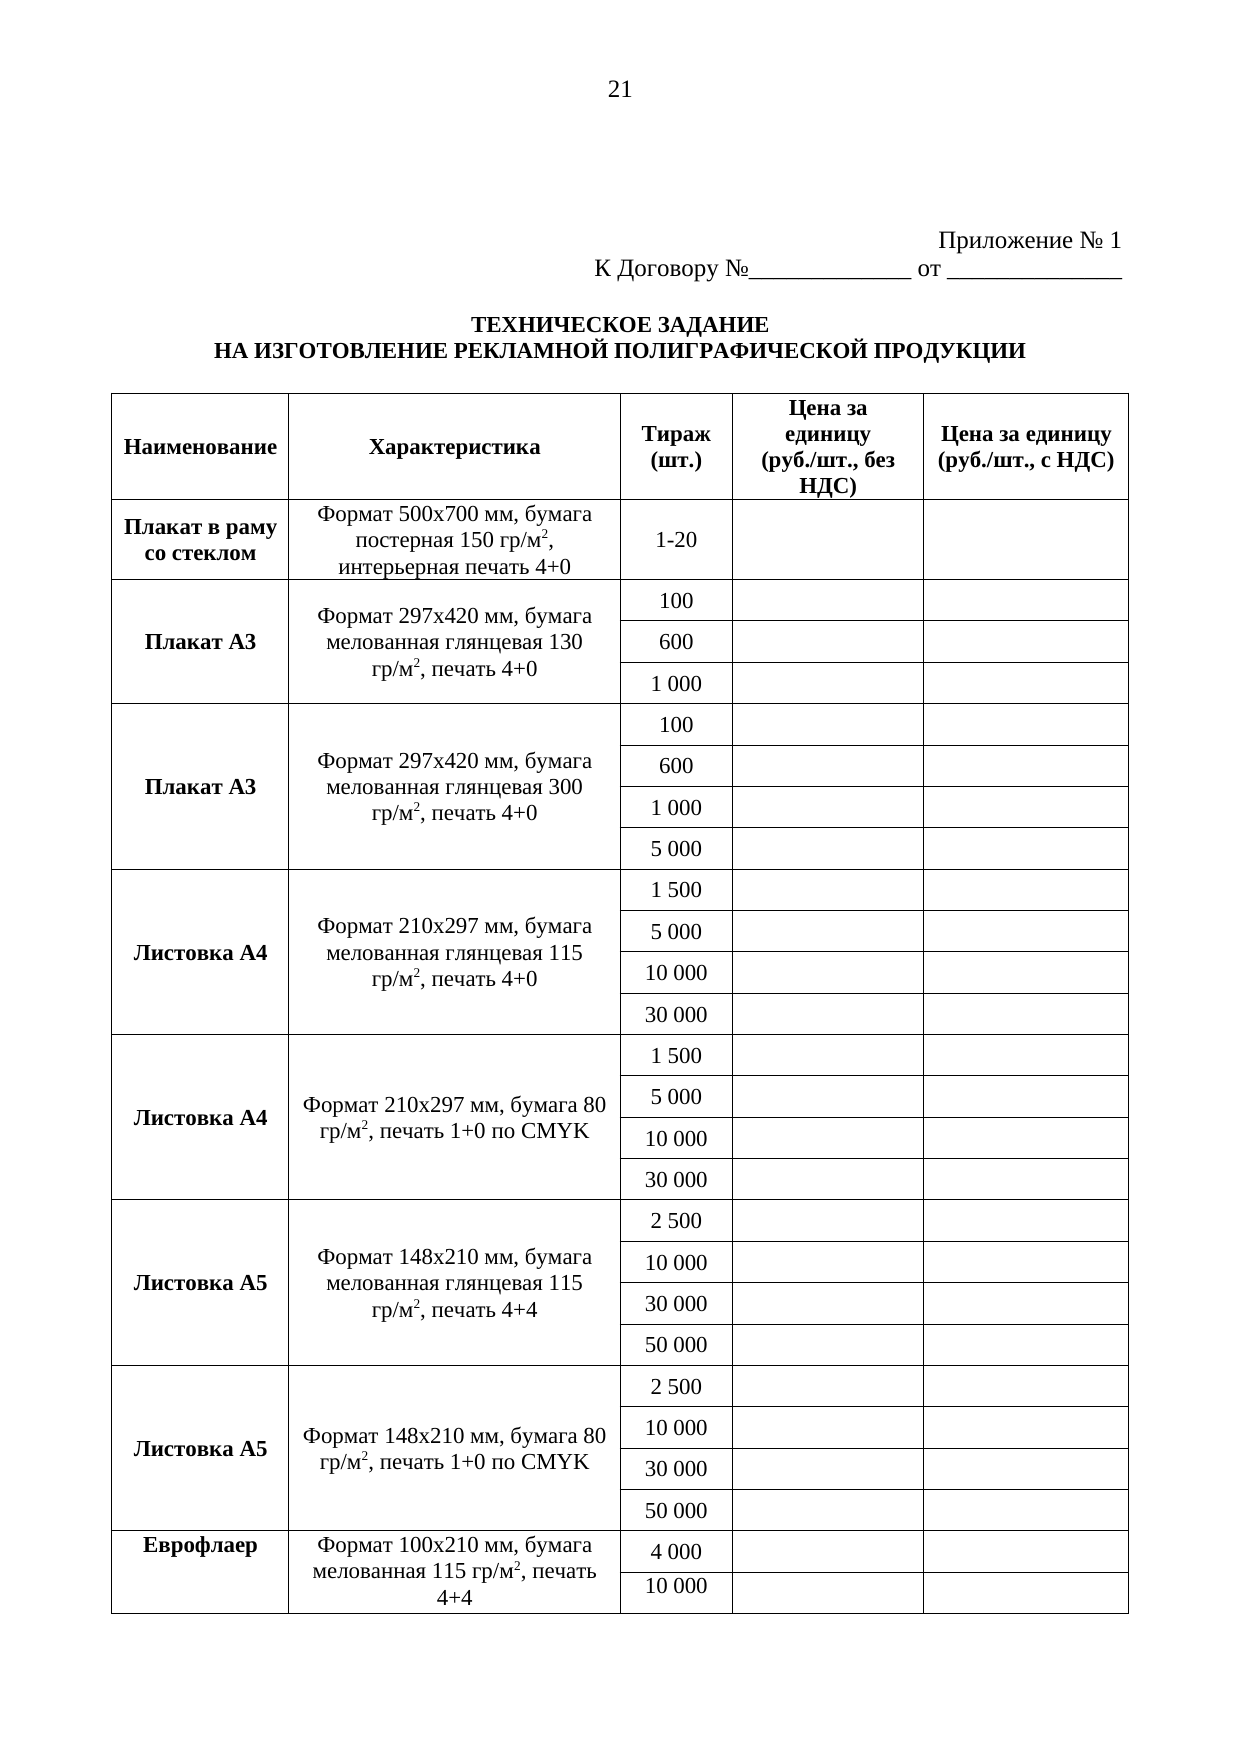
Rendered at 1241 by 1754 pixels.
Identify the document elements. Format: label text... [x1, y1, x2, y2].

table_cell Листовка А5 [112, 1200, 288, 1365]
table_cell [924, 787, 1128, 827]
table_cell [924, 911, 1128, 951]
table_cell [733, 870, 923, 910]
table_cell [733, 1076, 923, 1117]
table_cell 10 000 [621, 1573, 732, 1613]
table_cell Формат 210х297 мм, бумага мелованная глянцевая 115 гр/м2, печать 4+0 [289, 870, 620, 1034]
table_cell [924, 1159, 1128, 1199]
table_cell [733, 1449, 923, 1489]
table_cell [924, 500, 1128, 579]
table_cell [924, 580, 1128, 620]
table_cell [924, 1118, 1128, 1158]
table_cell [733, 704, 923, 744]
table_cell [733, 1283, 923, 1323]
table_cell Формат 210х297 мм, бумага 80 гр/м2, печать 1+0 по CMYK [289, 1035, 620, 1199]
table_cell 1-20 [621, 500, 732, 579]
table_cell [924, 663, 1128, 703]
table_cell [733, 1200, 923, 1241]
table_header Характеристика [289, 394, 620, 499]
table_cell 1 500 [621, 1035, 732, 1075]
table_cell [733, 952, 923, 993]
table_cell 100 [621, 580, 732, 620]
table_cell [924, 1035, 1128, 1075]
table_cell 4 000 [621, 1531, 732, 1572]
text К Договору №_____________ от ______________ [118, 253, 1122, 282]
table_cell 600 [621, 621, 732, 662]
table_cell 30 000 [621, 1159, 732, 1199]
table_cell [924, 952, 1128, 993]
table_header Тираж (шт.) [621, 394, 732, 499]
table_cell Плакат А3 [112, 704, 288, 868]
table_cell 30 000 [621, 1449, 732, 1489]
table_cell [733, 1531, 923, 1572]
table_cell [924, 1490, 1128, 1530]
table_cell 600 [621, 746, 732, 786]
table_cell 5 000 [621, 828, 732, 868]
table_cell 10 000 [621, 1118, 732, 1158]
table_cell [733, 1325, 923, 1365]
table_cell 10 000 [621, 952, 732, 993]
table_cell [733, 1490, 923, 1530]
table_cell 50 000 [621, 1490, 732, 1530]
table_cell [733, 787, 923, 827]
table_cell [924, 1573, 1128, 1613]
table_cell [924, 746, 1128, 786]
table_cell [733, 746, 923, 786]
table_cell 30 000 [621, 1283, 732, 1323]
table_cell [733, 1242, 923, 1282]
table_header Цена за единицу (руб./шт., с НДС) [924, 394, 1128, 499]
table_cell Листовка А5 [112, 1366, 288, 1530]
table_cell [733, 1366, 923, 1406]
table_cell [733, 994, 923, 1034]
table_cell 10 000 [621, 1407, 732, 1447]
table_cell [924, 1325, 1128, 1365]
table_cell Плакат в раму со стеклом [112, 500, 288, 579]
table_header Цена за единицу (руб./шт., без НДС) [733, 394, 923, 499]
table_cell [924, 1076, 1128, 1117]
table_cell [924, 1449, 1128, 1489]
table_cell [924, 1200, 1128, 1241]
table_cell [733, 621, 923, 662]
table_cell [924, 1531, 1128, 1572]
table_cell [924, 704, 1128, 744]
table_cell 1 000 [621, 787, 732, 827]
table_cell 100 [621, 704, 732, 744]
text ТЕХНИЧЕСКОЕ ЗАДАНИЕ [118, 311, 1122, 337]
table_cell Листовка А4 [112, 1035, 288, 1199]
table_cell 1 500 [621, 870, 732, 910]
table_cell [924, 870, 1128, 910]
table_header Наименование [112, 394, 288, 499]
table_cell Формат 100х210 мм, бумага мелованная 115 гр/м2, печать 4+4 [289, 1531, 620, 1613]
table_cell [924, 1283, 1128, 1323]
table_cell 5 000 [621, 1076, 732, 1117]
table_cell [733, 500, 923, 579]
table_cell Листовка А4 [112, 870, 288, 1034]
table_cell 30 000 [621, 994, 732, 1034]
table_cell 50 000 [621, 1325, 732, 1365]
table_cell Плакат А3 [112, 580, 288, 703]
table_cell [924, 828, 1128, 868]
table_cell [733, 1035, 923, 1075]
table_cell 1 000 [621, 663, 732, 703]
table_cell [733, 1118, 923, 1158]
table_cell [733, 1573, 923, 1613]
table_cell 2 500 [621, 1366, 732, 1406]
table_cell 10 000 [621, 1242, 732, 1282]
table_cell [924, 1242, 1128, 1282]
table_cell [733, 580, 923, 620]
table_cell [924, 994, 1128, 1034]
table_cell [924, 1407, 1128, 1447]
table_cell Еврофлаер [112, 1531, 288, 1613]
table_cell [924, 1366, 1128, 1406]
table_cell Формат 297х420 мм, бумага мелованная глянцевая 300 гр/м2, печать 4+0 [289, 704, 620, 868]
table_cell Формат 148х210 мм, бумага 80 гр/м2, печать 1+0 по CMYK [289, 1366, 620, 1530]
table_cell 5 000 [621, 911, 732, 951]
table_cell [733, 828, 923, 868]
text Приложение № 1 [118, 225, 1122, 253]
table_cell Формат 148х210 мм, бумага мелованная глянцевая 115 гр/м2, печать 4+4 [289, 1200, 620, 1365]
table_cell [733, 1159, 923, 1199]
table_cell [733, 663, 923, 703]
text НА ИЗГОТОВЛЕНИЕ РЕКЛАМНОЙ ПОЛИГРАФИЧЕСКОЙ ПРОДУКЦИИ [118, 337, 1122, 364]
table_cell 2 500 [621, 1200, 732, 1241]
table_cell [733, 1407, 923, 1447]
table_cell Формат 297х420 мм, бумага мелованная глянцевая 130 гр/м2, печать 4+0 [289, 580, 620, 703]
table_cell Формат 500х700 мм, бумага постерная 150 гр/м2, интерьерная печать 4+0 [289, 500, 620, 579]
table_cell [924, 621, 1128, 662]
table_cell [733, 911, 923, 951]
